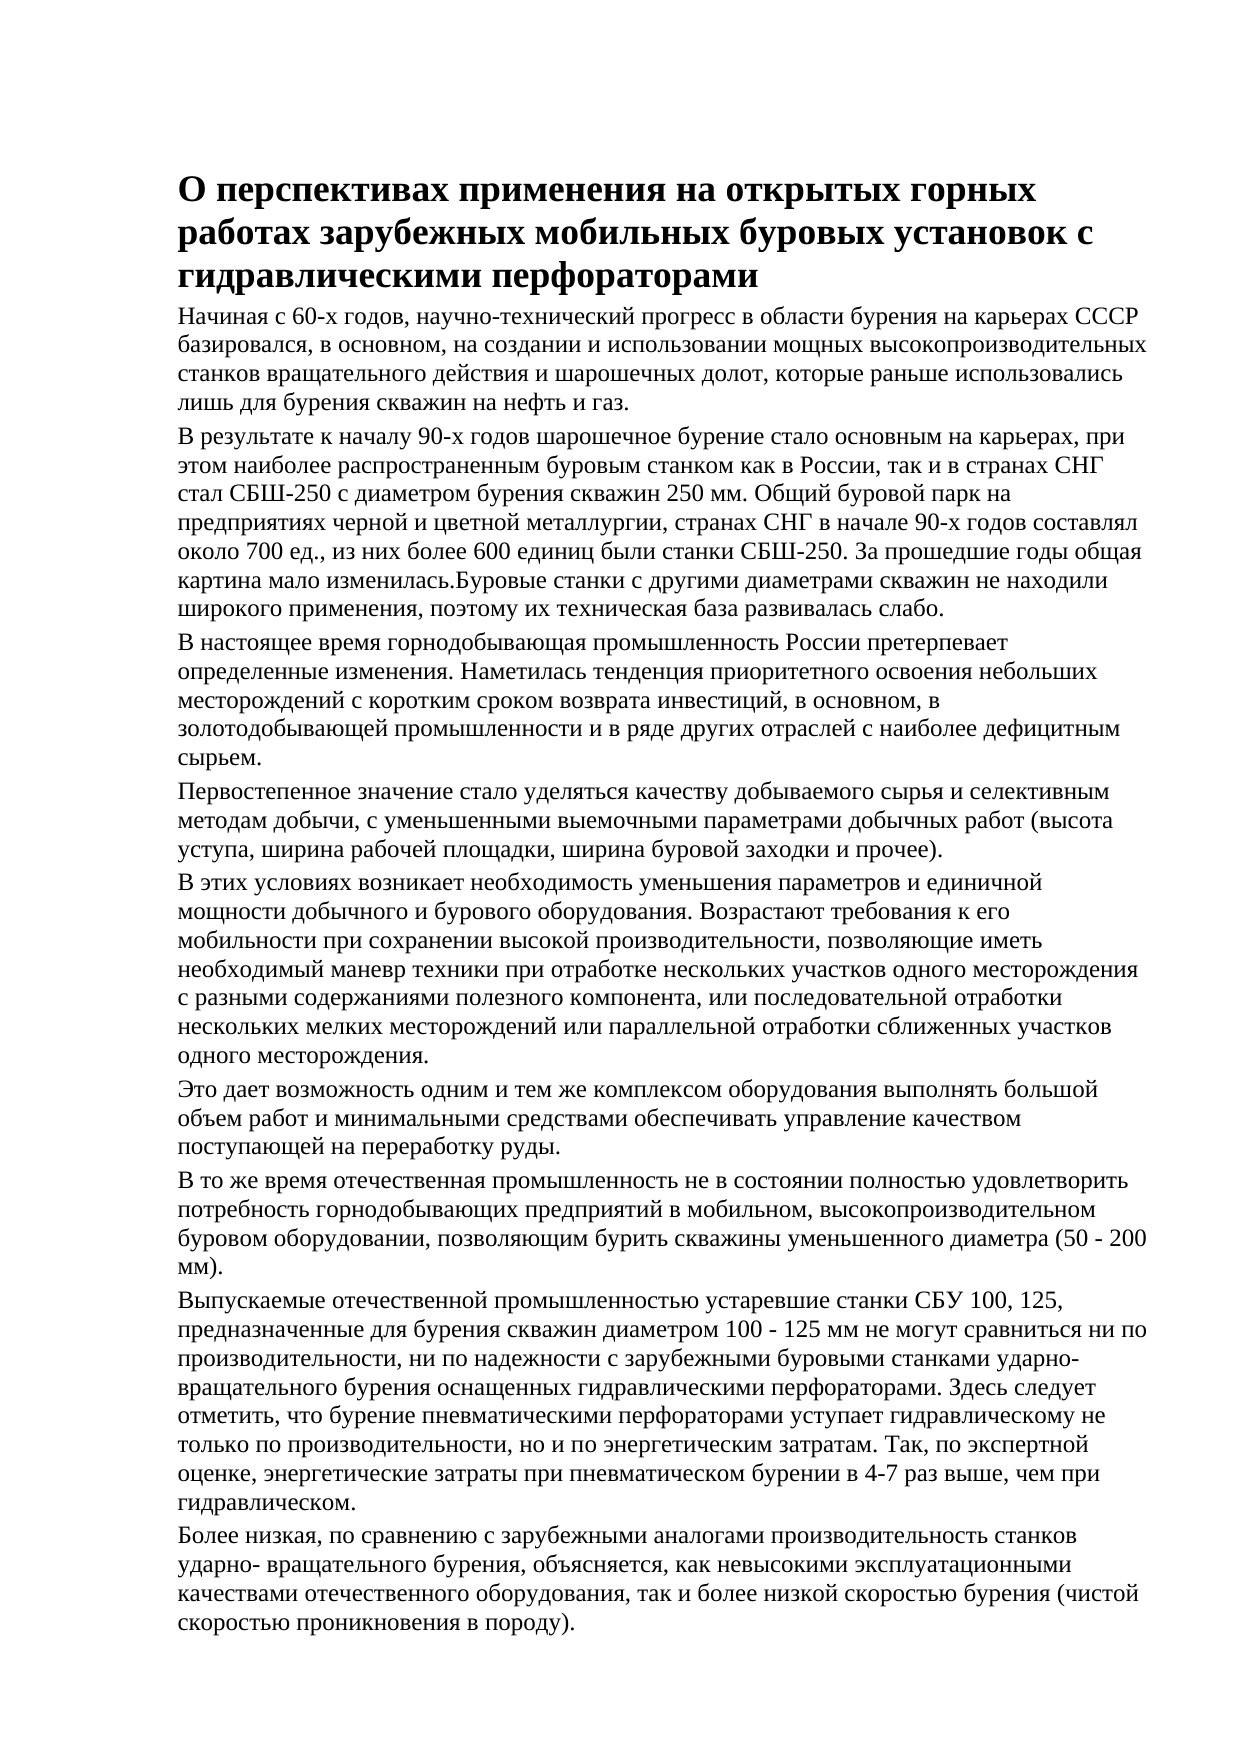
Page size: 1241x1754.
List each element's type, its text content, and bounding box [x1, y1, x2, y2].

text Выпускаемые отечественной промышленностью устаревшие станки СБУ 100, 125, предназначенные для бурения скважин диаметром 100 - 125 мм не могут сравниться ни по производительности, ни по надежности с зарубежными буровыми станками ударно-вращательного бурения оснащенных гидравлическими перфораторами. Здесь следует отметить, что бурение пневматическими перфораторами уступает гидравлическому не только по производительности, но и по энергетическим затратам. Так, по экспертной оценке, энергетические затраты при пневматическом бурении в 4-7 раз выше, чем при гидравлическом. [177, 1285, 1152, 1515]
text В настоящее время горнодобывающая промышленность России претерпевает определенные изменения. Наметилась тенденция приоритетного освоения небольших месторождений с коротким сроком возврата инвестиций, в основном, в золотодобывающей промышленности и в ряде других отраслей с наиболее дефицитным сырьем. [177, 627, 1152, 771]
text Начиная с 60-х годов, научно-технический прогресс в области бурения на карьерах СССР базировался, в основном, на создании и использовании мощных высокопроизводительных станков вращательного действия и шарошечных долот, которые раньше использовались лишь для бурения скважин на нефть и газ. [177, 301, 1152, 416]
text В то же время отечественная промышленность не в состоянии полностью удовлетворить потребность горнодобывающих предприятий в мобильном, высокопроизводительном буровом оборудовании, позволяющим бурить скважины уменьшенного диаметра (50 - 200 мм). [177, 1165, 1152, 1280]
text В результате к началу 90-х годов шарошечное бурение стало основным на карьерах, при этом наиболее распространенным буровым станком как в России, так и в странах СНГ стал СБШ-250 с диаметром бурения скважин 250 мм. Общий буровой парк на предприятиях черной и цветной металлургии, странах СНГ в начале 90-х годов составлял около 700 ед., из них более 600 единиц были станки СБШ-250. За прошедшие годы общая картина мало изменилась.Буровые станки с другими диаметрами скважин не находили широкого применения, поэтому их техническая база развивалась слабо. [177, 421, 1152, 622]
text О перспективах применения на открытых горных работах зарубежных мобильных буровых установок с гидравлическими перфораторами [177, 166, 1152, 296]
text Более низкая, по сравнению с зарубежными аналогами производительность станков ударно- вращательного бурения, объясняется, как невысокими эксплуатационными качествами отечественного оборудования, так и более низкой скоростью бурения (чистой скоростью проникновения в породу). [177, 1520, 1152, 1635]
text В этих условиях возникает необходимость уменьшения параметров и единичной мощности добычного и бурового оборудования. Возрастают требования к его мобильности при сохранении высокой производительности, позволяющие иметь необходимый маневр техники при отработке нескольких участков одного месторождения с разными содержаниями полезного компонента, или последовательной отработки нескольких мелких месторождений или параллельной отработки сближенных участков одного месторождения. [177, 867, 1152, 1069]
text Это дает возможность одним и тем же комплексом оборудования выполнять большой объем работ и минимальными средствами обеспечивать управление качеством поступающей на переработку руды. [177, 1074, 1152, 1160]
text Первостепенное значение стало уделяться качеству добываемого сырья и селективным методам добычи, с уменьшенными выемочными параметрами добычных работ (высота уступа, ширина рабочей площадки, ширина буровой заходки и прочее). [177, 776, 1152, 862]
